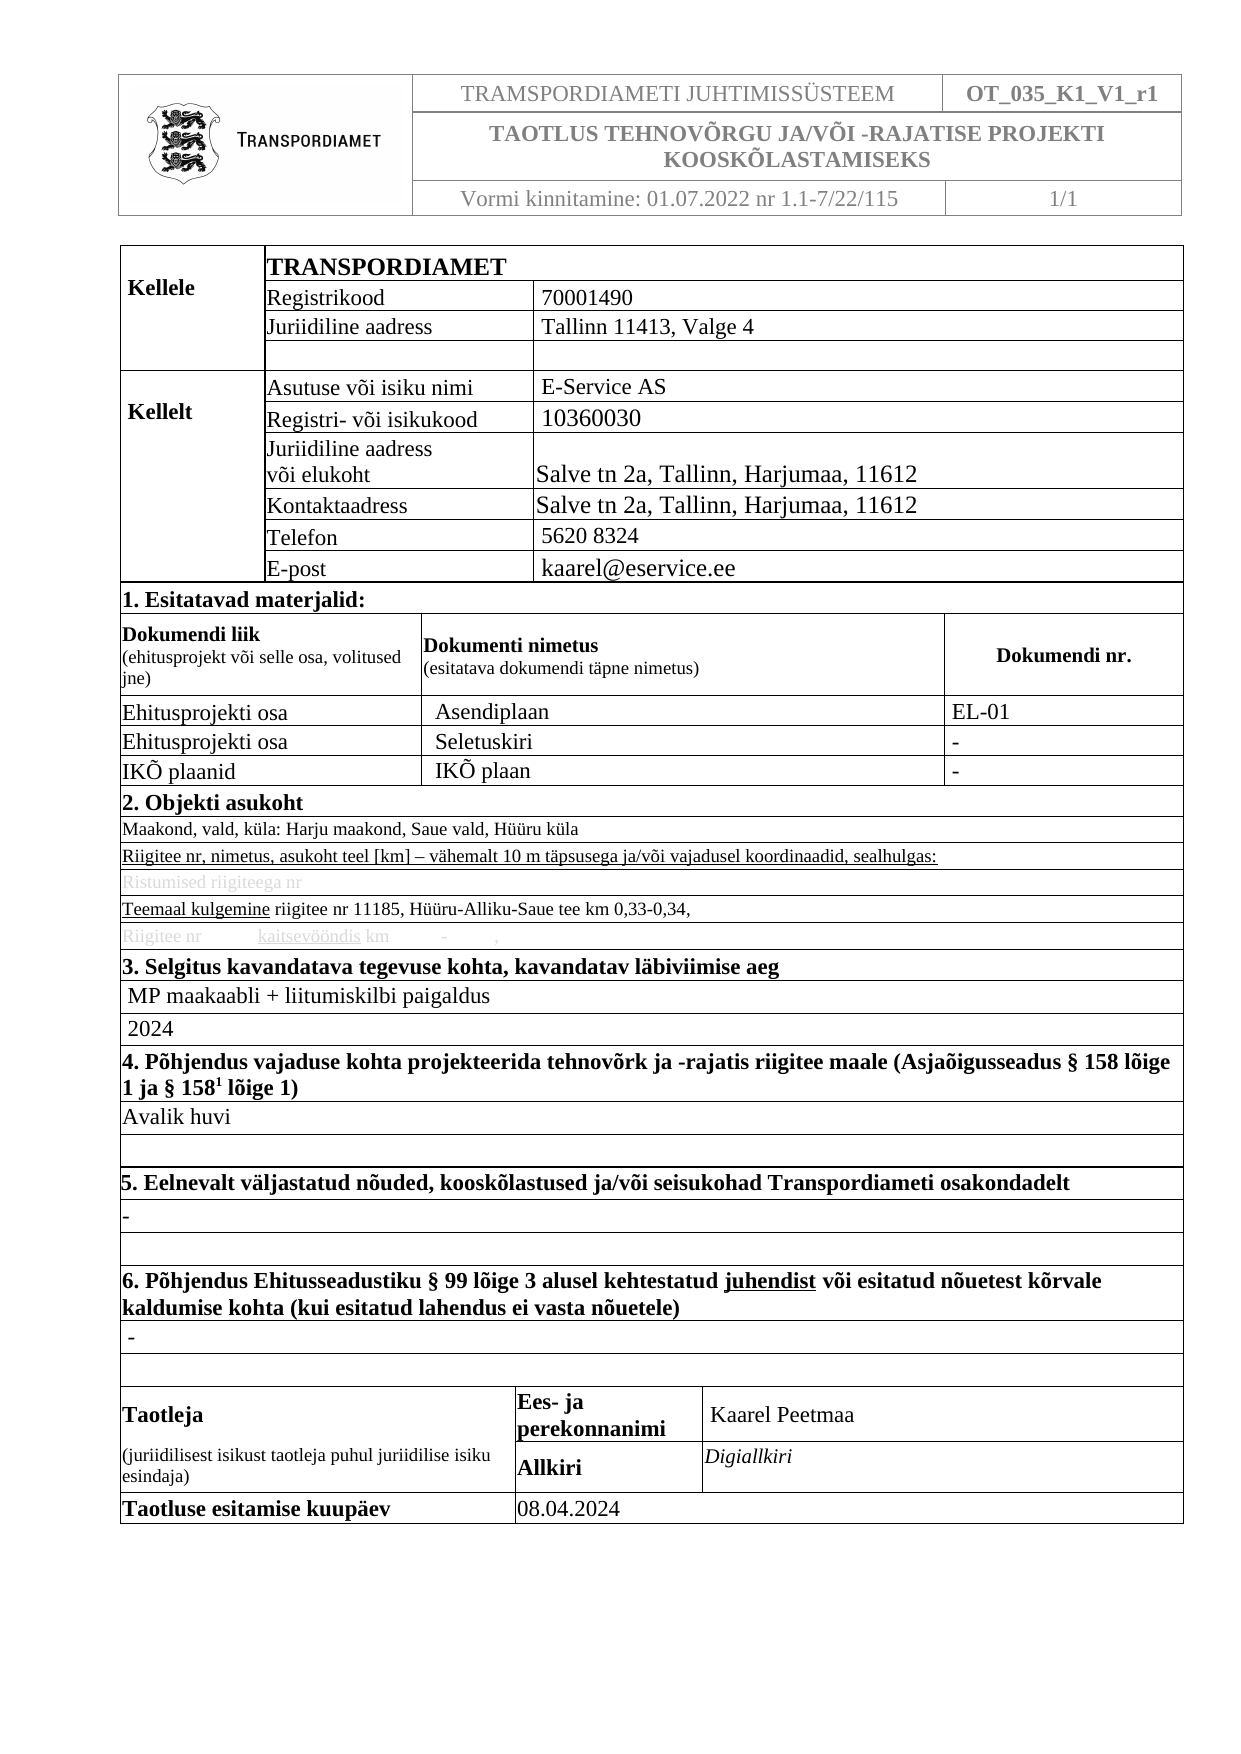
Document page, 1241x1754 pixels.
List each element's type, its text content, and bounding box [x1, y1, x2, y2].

table_cell IKÕ plaan [422, 756, 944, 784]
table_cell [121, 1233, 1183, 1265]
table_cell - [945, 726, 1183, 755]
table_cell kaarel@eservice.ee [534, 551, 1183, 581]
table_cell Salve tn 2a, Tallinn, Harjumaa, 11612 [534, 489, 1183, 519]
table_cell (juriidilisest isikust taotleja puhul juriidilise isiku esindaja) [121, 1441, 515, 1492]
table_cell Avalik huvi [121, 1102, 1183, 1133]
table_cell E-Service AS [534, 371, 1183, 401]
table_cell [121, 1354, 1183, 1386]
table_cell Kontaktaadress [266, 489, 533, 519]
table_cell - [121, 1200, 1183, 1232]
table_cell Registri- või isikukood [266, 402, 533, 432]
table_cell 2. Objekti asukoht [121, 786, 1183, 816]
table_cell Maakond, vald, küla: Harju maakond, Saue vald, Hüüru küla [121, 817, 1183, 842]
table_cell 5620 8324 [534, 520, 1183, 550]
table_cell Teemaal kulgemine riigitee nr 11185, Hüüru-Alliku-Saue tee km 0,33-0,34, [121, 896, 1183, 922]
table_cell Ehitusprojekti osa [121, 726, 421, 755]
table_cell Asendiplaan [422, 696, 944, 725]
table_cell [266, 341, 533, 369]
table_cell Kellelt [121, 371, 264, 581]
table_cell 08.04.2024 [516, 1493, 1183, 1523]
table_cell Ristumised riigiteega nr [121, 870, 1183, 895]
table_cell 4. Põhjendus vajaduse kohta projekteerida tehnovõrk ja -rajatis riigitee maale (Asjaõigusseadus § 158 lõige 1 ja § 1581 lõige 1) [121, 1046, 1183, 1101]
table_cell Allkiri [516, 1442, 702, 1492]
table_cell Salve tn 2a, Tallinn, Harjumaa, 11612 [534, 433, 1183, 487]
table_cell Dokumendi nr. [945, 614, 1183, 695]
table_cell Registrikood [266, 281, 533, 310]
table_cell 70001490 [534, 281, 1183, 310]
table_cell 6. Põhjendus Ehitusseadustiku § 99 lõige 3 alusel kehtestatud juhendist või esitatud nõuetest kõrvale kaldumise kohta (kui esitatud lahendus ei vasta nõuetele) [121, 1266, 1183, 1320]
table_cell 10360030 [534, 402, 1183, 432]
table_cell MP maakaabli + liitumiskilbi paigaldus [121, 981, 1183, 1013]
table_cell Asutuse või isiku nimi [266, 371, 533, 401]
table_cell Taotluse esitamise kuupäev [121, 1493, 515, 1523]
table_cell Seletuskiri [422, 726, 944, 755]
table_cell Juriidiline aadress või elukoht [266, 433, 533, 487]
table_cell Digiallkiri [703, 1442, 1183, 1492]
table_cell [121, 1135, 1183, 1166]
table_header Kellele [121, 246, 264, 369]
table_cell [534, 341, 1183, 369]
table_cell Riigitee nr, nimetus, asukoht teel [km] – vähemalt 10 m täpsusega ja/või vajadusel koordinaadid, sealhulgas: [121, 843, 1183, 869]
table_cell Dokumenti nimetus (esitatava dokumendi täpne nimetus) [422, 614, 944, 695]
table_cell - [945, 756, 1183, 784]
table_cell 3. Selgitus kavandatava tegevuse kohta, kavandatav läbiviimise aeg [121, 950, 1183, 980]
table_cell 2024 [121, 1014, 1183, 1045]
table_cell Tallinn 11413, Valge 4 [534, 311, 1183, 340]
table_cell Ehitusprojekti osa [121, 696, 421, 725]
table_cell Riigitee nr kaitsevööndis km - , [121, 923, 1183, 948]
table_cell 5. Eelnevalt väljastatud nõuded, kooskõlastused ja/või seisukohad Transpordiameti osakondadelt [121, 1168, 1183, 1199]
table_cell - [121, 1321, 1183, 1353]
picture [129, 85, 402, 204]
table_cell Dokumendi liik (ehitusprojekt või selle osa, volitused jne) [121, 614, 421, 695]
table_cell IKÕ plaanid [121, 756, 421, 784]
table_cell Ees- ja perekonnanimi [516, 1387, 702, 1441]
table_cell EL-01 [945, 696, 1183, 725]
table_cell E-post [266, 551, 533, 581]
table_cell Telefon [266, 520, 533, 550]
table_header TRANSPORDIAMET [266, 246, 1183, 280]
table_cell Taotleja [121, 1387, 515, 1441]
table_cell Juriidiline aadress [266, 311, 533, 340]
table_cell 1. Esitatavad materjalid: [121, 583, 1183, 613]
table_cell Kaarel Peetmaa [703, 1387, 1183, 1441]
